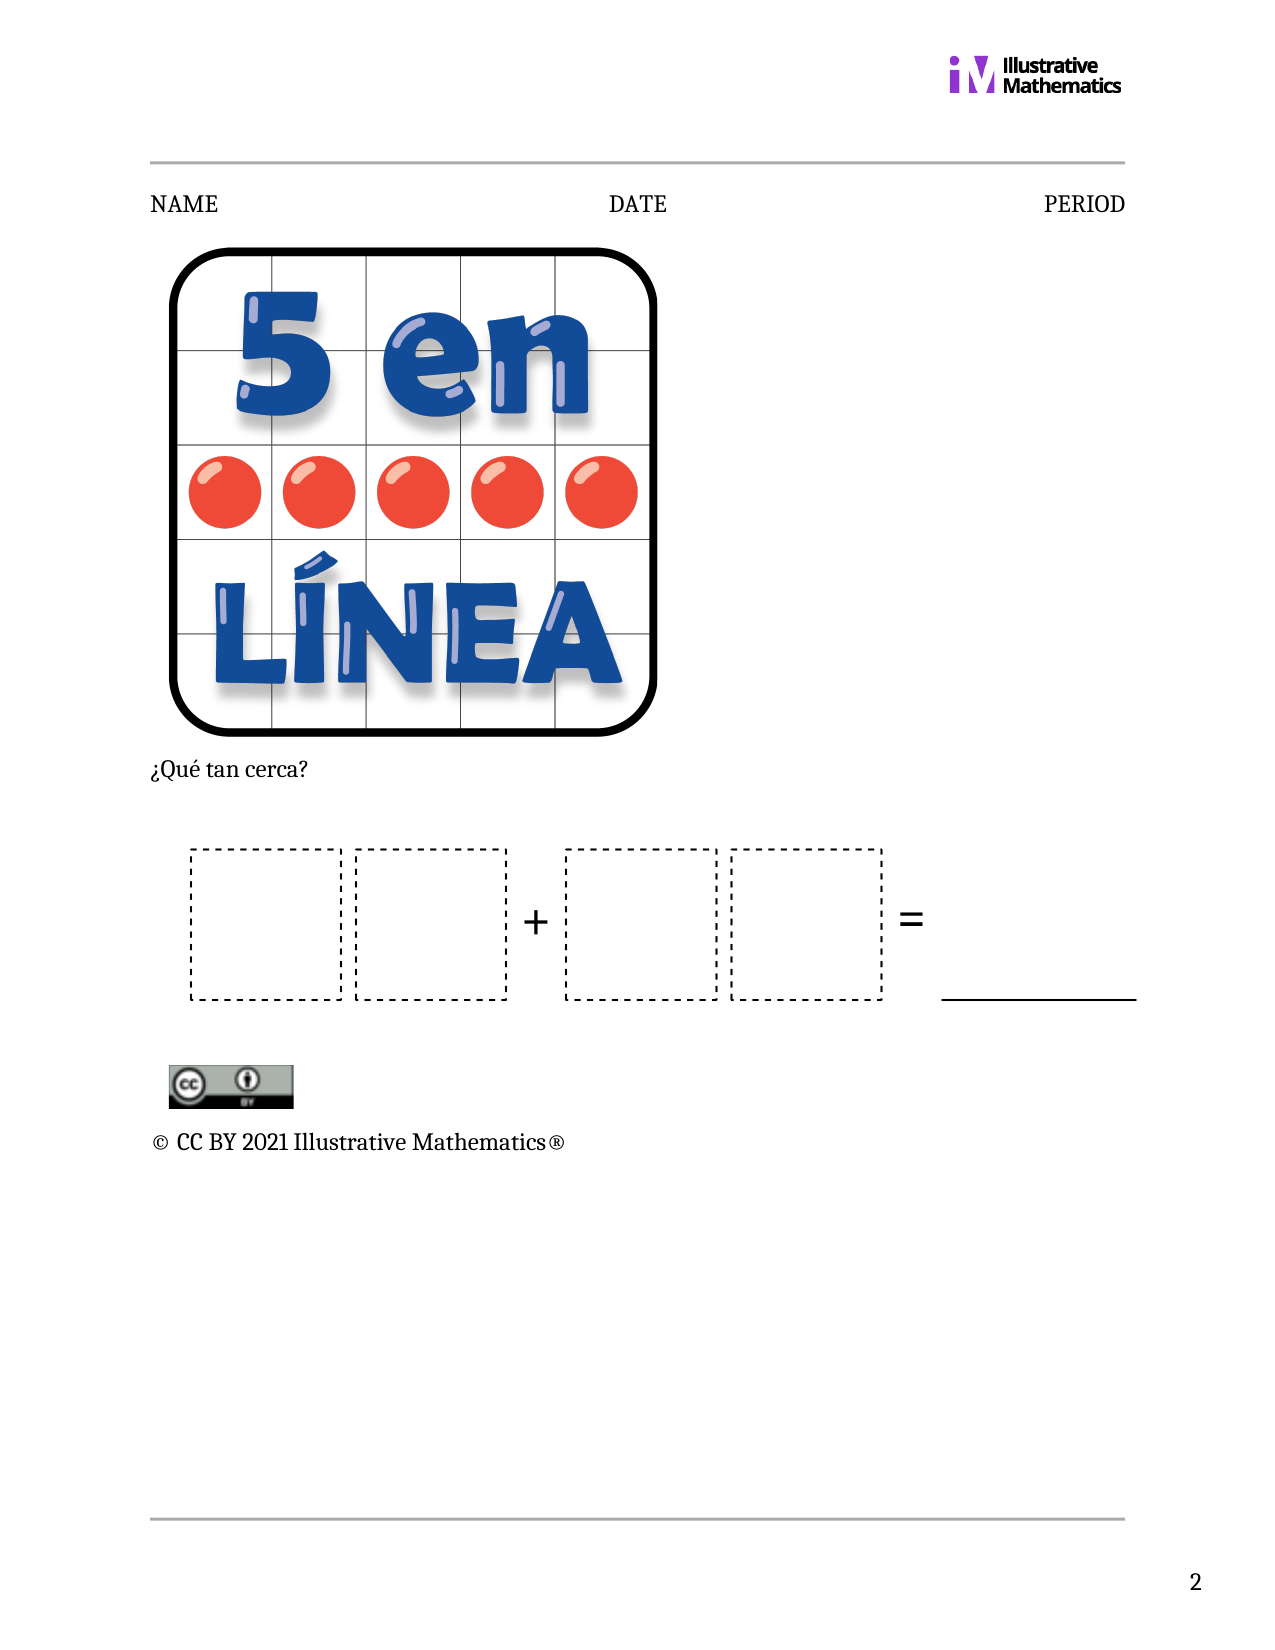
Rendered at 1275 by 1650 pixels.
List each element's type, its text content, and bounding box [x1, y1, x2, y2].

text © CC BY 2021 Illustrative Mathematics® [150, 1127, 1125, 1156]
text ¿Qué tan cerca? [150, 755, 1125, 784]
picture [168, 802, 1144, 1047]
picture [168, 1065, 294, 1109]
picture [949, 55, 1121, 93]
picture [168, 247, 658, 737]
